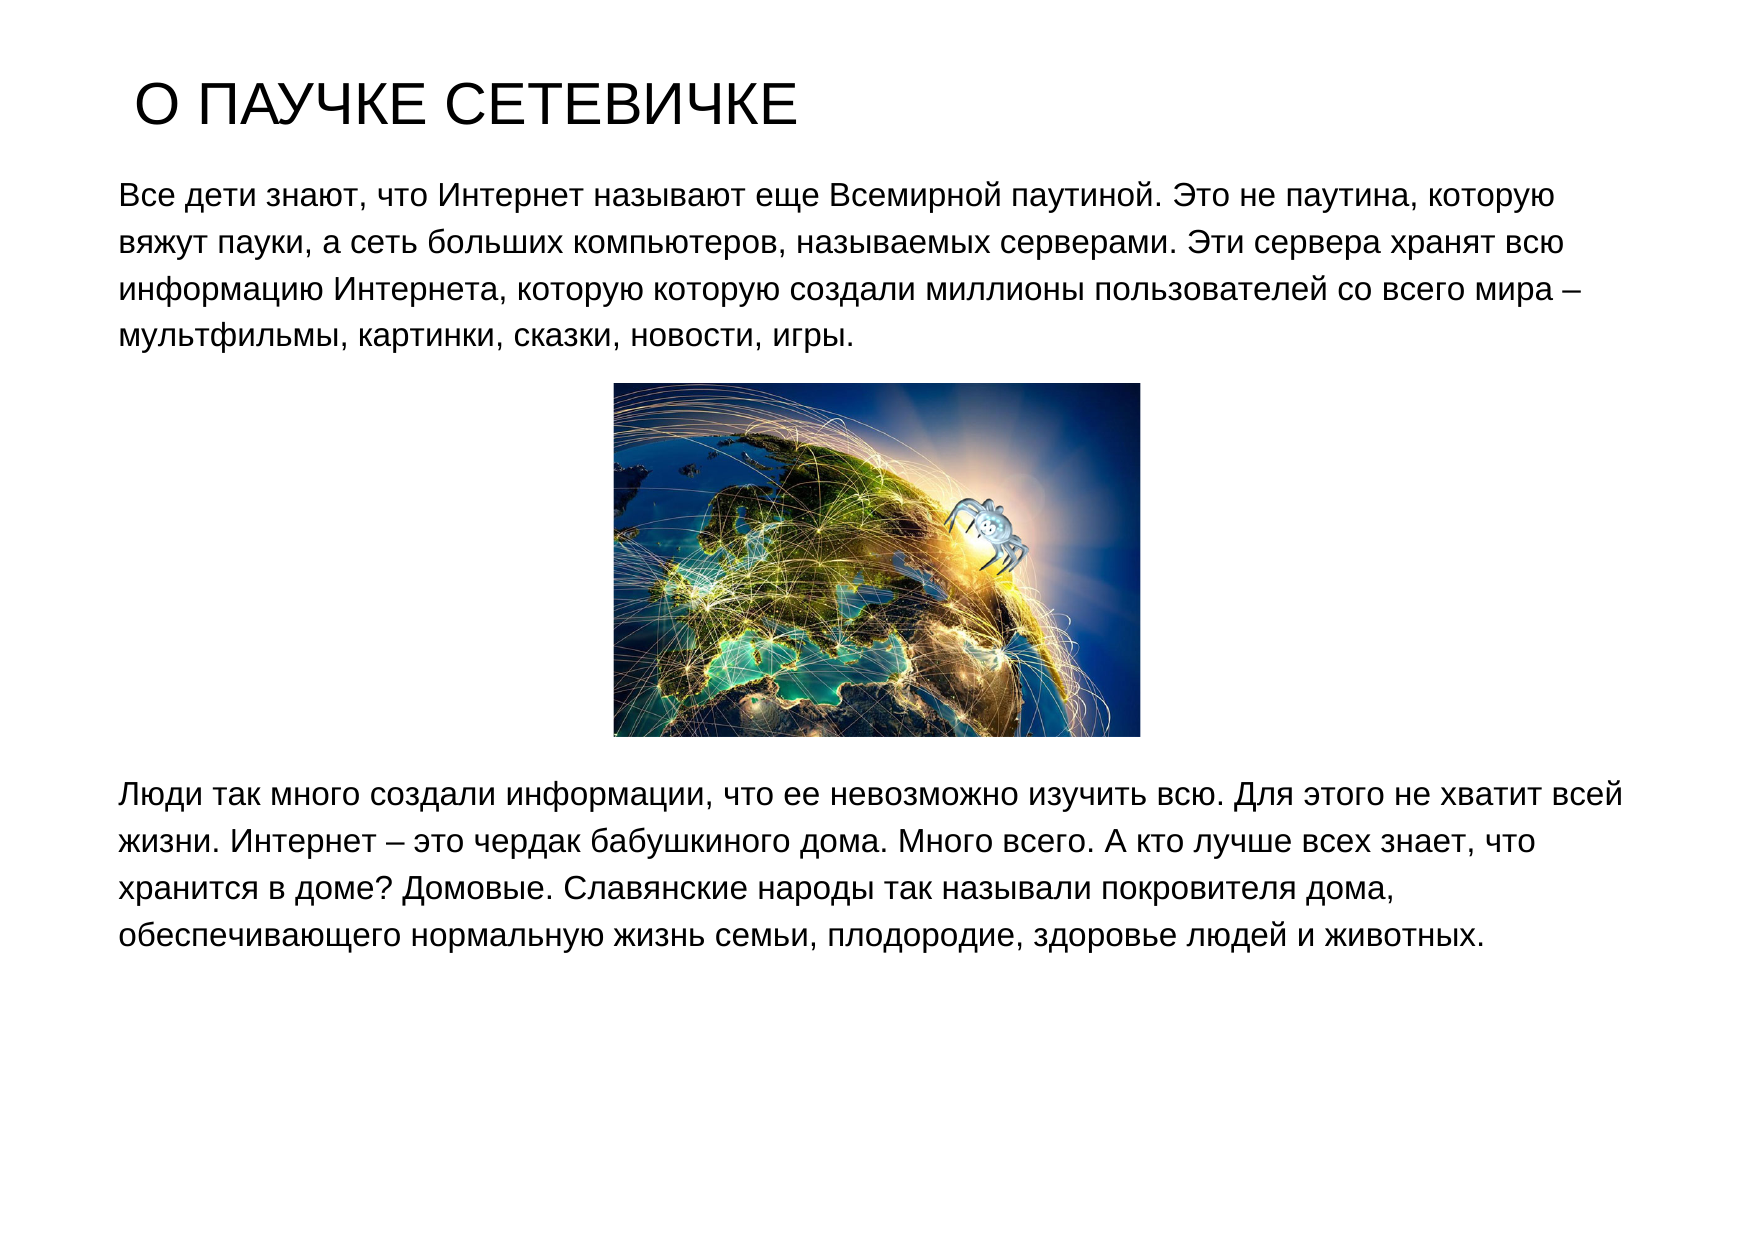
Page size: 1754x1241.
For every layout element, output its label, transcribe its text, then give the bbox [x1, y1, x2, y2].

text Все дети знают, что Интернет называют еще Всемирной паутиной. Это не паутина, которую вяжут пауки, а сеть больших компьютеров, называемых серверами. Эти сервера хранят всю информацию Интернета, которую которую создали миллионы пользователей со всего мира – мультфильмы, картинки, сказки, новости, игры. [118, 166, 1636, 354]
picture [613, 383, 1141, 737]
text О ПАУЧКЕ СЕТЕВИЧКЕ [118, 59, 1636, 137]
text Люди так много создали информации, что ее невозможно изучить всю. Для этого не хватит всей жизни. Интернет – это чердак бабушкиного дома. Много всего. А кто лучше всех знает, что хранится в доме? Домовые. Славянские народы так называли покровителя дома, обеспечивающего нормальную жизнь семьи, плодородие, здоровье людей и животных. [118, 766, 1636, 953]
